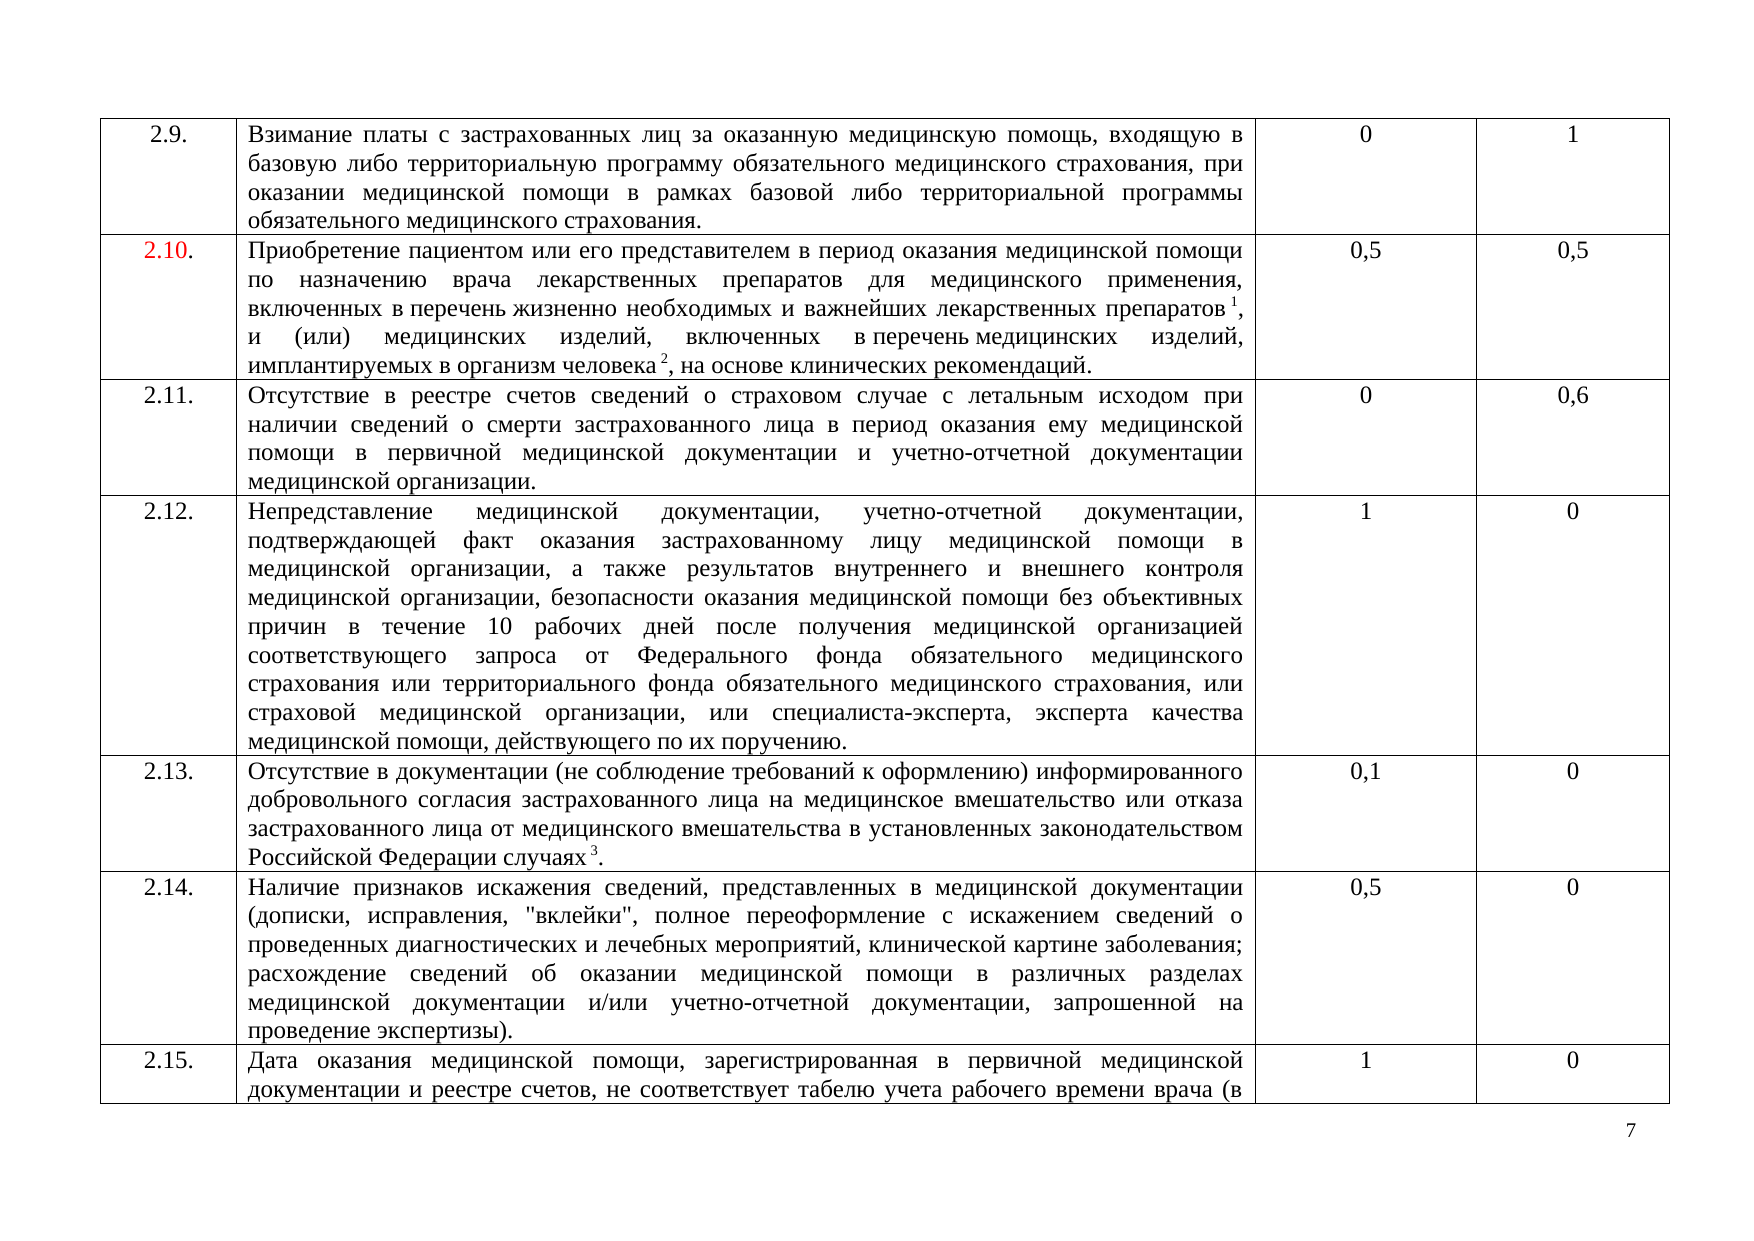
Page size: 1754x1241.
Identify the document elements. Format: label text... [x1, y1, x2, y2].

table_cell 2.9. [101, 119, 236, 234]
table_cell 0,5 [1256, 872, 1476, 1044]
table_cell 0 [1477, 1045, 1669, 1103]
table_cell 0,6 [1477, 380, 1669, 495]
table_cell 0,5 [1256, 235, 1476, 379]
table_cell 0 [1256, 380, 1476, 495]
table_cell 2.12. [101, 496, 236, 755]
table_cell 1 [1477, 119, 1669, 234]
table_cell 2.11. [101, 380, 236, 495]
table_cell Непредставление медицинской документации, учетно-отчетной документации, подтверждающей факт оказания застрахованному лицу медицинской помощи в медицинской организации, а также результатов внутреннего и внешнего контроля медицинской организации, безопасности оказания медицинской помощи без объективных причин в течение 10 рабочих дней после получения медицинской организацией соответствующего запроса от Федерального фонда обязательного медицинского страхования или территориального фонда обязательного медицинского страхования, или страховой медицинской организации, или специалиста-эксперта, эксперта качества медицинской помощи, действующего по их поручению. [237, 496, 1255, 755]
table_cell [237, 1045, 1255, 1103]
table_cell 0 [1477, 872, 1669, 1044]
table_cell 0 [1256, 119, 1476, 234]
table_cell 2.13. [101, 756, 236, 871]
table_cell Наличие признаков искажения сведений, представленных в медицинской документации (дописки, исправления, "вклейки", полное переоформление с искажением сведений о проведенных диагностических и лечебных мероприятий, клинической картине заболевания; расхождение сведений об оказании медицинской помощи в различных разделах медицинской документации и/или учетно-отчетной документации, запрошенной на проведение экспертизы). [237, 872, 1255, 1044]
table_cell Отсутствие в документации (не соблюдение требований к оформлению) информированного добровольного согласия застрахованного лица на медицинское вмешательство или отказа застрахованного лица от медицинского вмешательства в установленных законодательством Российской Федерации случаях 3. [237, 756, 1255, 871]
table_cell Отсутствие в реестре счетов сведений о страховом случае с летальным исходом при наличии сведений о смерти застрахованного лица в период оказания ему медицинской помощи в первичной медицинской документации и учетно-отчетной документации медицинской организации. [237, 380, 1255, 495]
table_cell 2.14. [101, 872, 236, 1044]
table_cell 1 [1256, 1045, 1476, 1103]
table_cell Приобретение пациентом или его представителем в период оказания медицинской помощи по назначению врача лекарственных препаратов для медицинского применения, включенных в перечень жизненно необходимых и важнейших лекарственных препаратов 1, и (или) медицинских изделий, включенных в перечень медицинских изделий, имплантируемых в организм человека 2, на основе клинических рекомендаций. [237, 235, 1255, 379]
table_cell 2.10. [101, 235, 236, 379]
table_cell 0,5 [1477, 235, 1669, 379]
table_cell 1 [1256, 496, 1476, 755]
table_cell 2.15. [101, 1045, 236, 1103]
table_cell Взимание платы с застрахованных лиц за оказанную медицинскую помощь, входящую в базовую либо территориальную программу обязательного медицинского страхования, при оказании медицинской помощи в рамках базовой либо территориальной программы обязательного медицинского страхования. [237, 119, 1255, 234]
table_cell 0 [1477, 496, 1669, 755]
table_cell 0,1 [1256, 756, 1476, 871]
table_cell 0 [1477, 756, 1669, 871]
